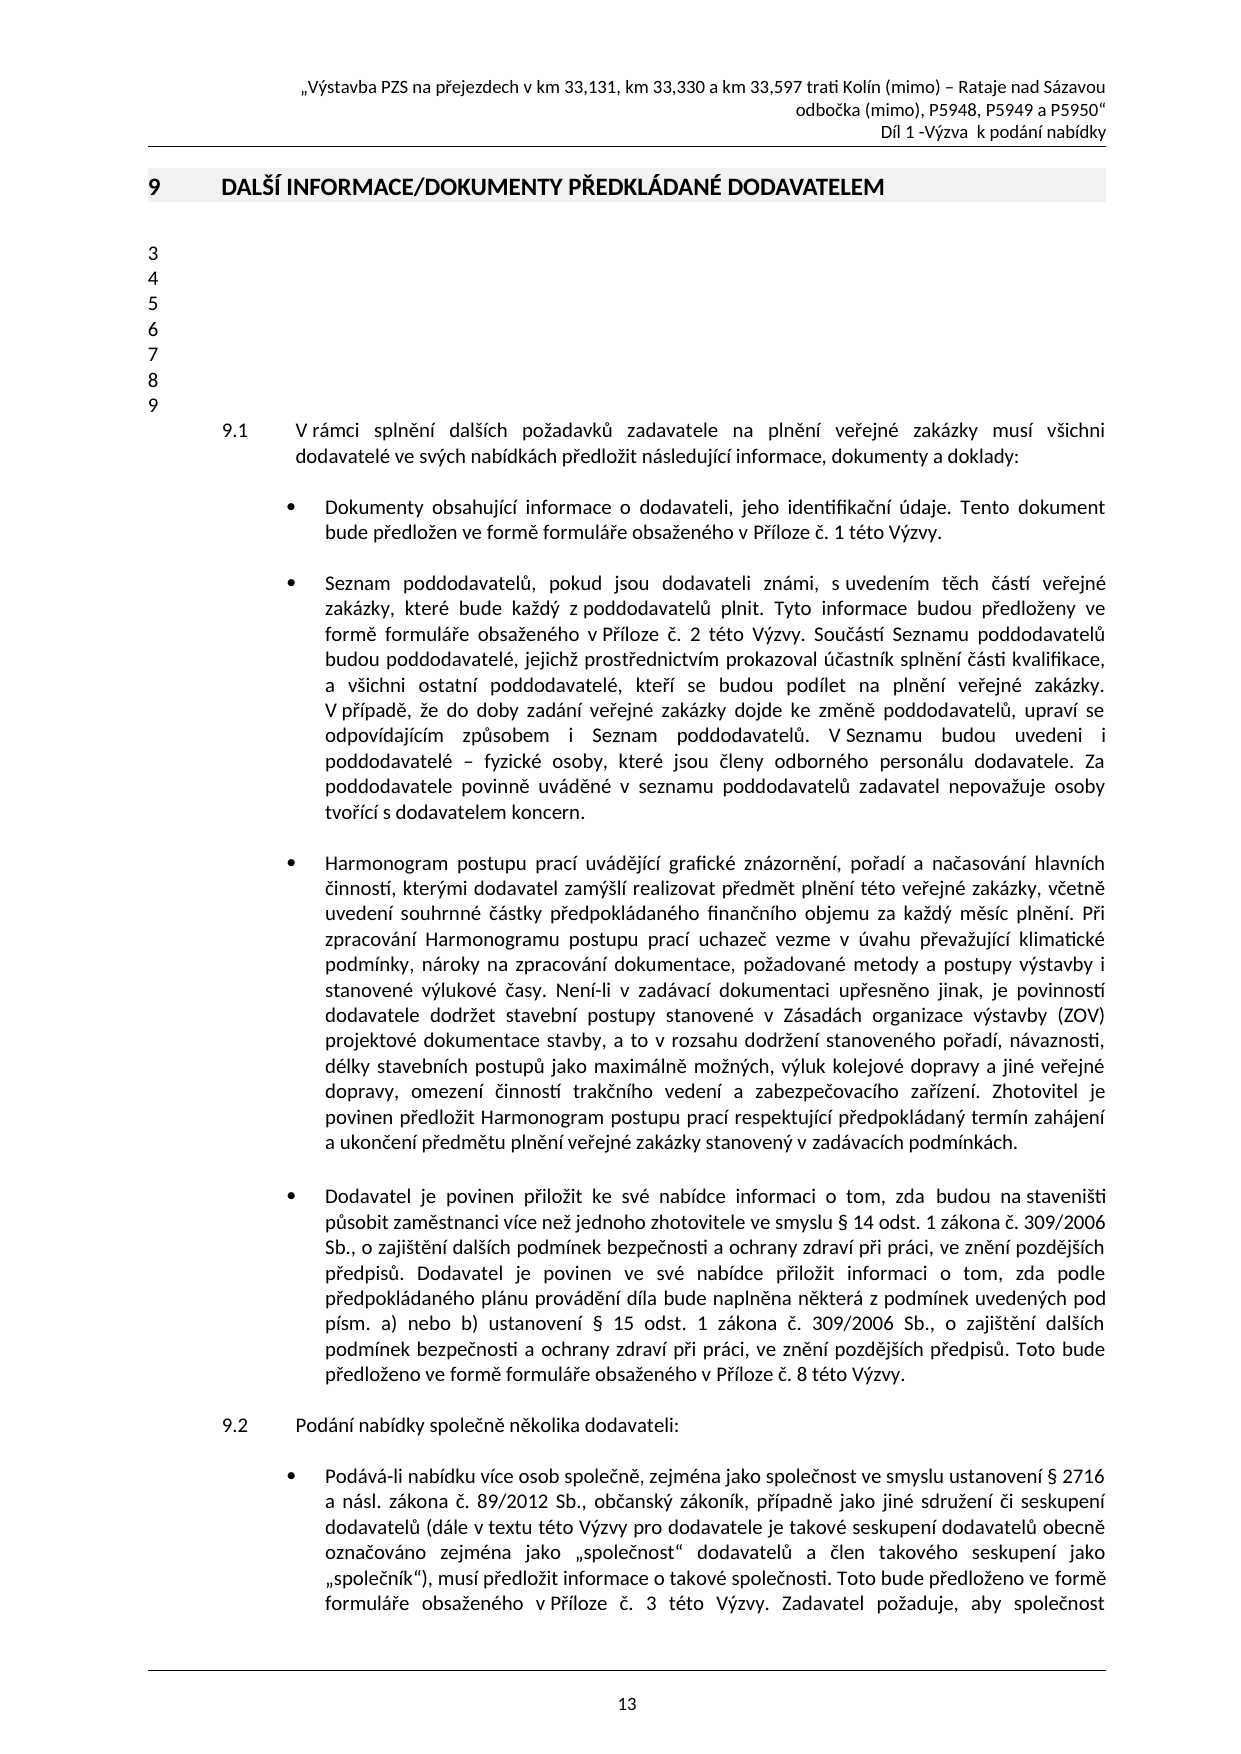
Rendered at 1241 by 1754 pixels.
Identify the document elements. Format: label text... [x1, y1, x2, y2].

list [288, 1463, 1106, 1616]
list Podání nabídky společně několika dodavateli: [222, 1412, 1106, 1438]
list V rámci splnění dalších požadavků zadavatele na plnění veřejné zakázky musí všichni dodavatelé ve svých nabídkách předložit následující informace, dokumenty a doklady: [222, 418, 1106, 468]
subtitle DALŠÍ INFORMACE/DOKUMENTY PŘEDKLÁDANÉ DODAVATELEM [148, 168, 1106, 202]
list Seznam poddodavatelů, pokud jsou dodavateli známi, s uvedením těch částí veřejné zakázky, které bude každý z poddodavatelů plnit. Tyto informace budou předloženy ve formě formuláře obsaženého v Příloze č. 2 této Výzvy. Součástí Seznamu poddodavatelů budou poddodavatelé, jejichž prostřednictvím prokazoval účastník splnění části kvalifikace, a všichni ostatní poddodavatelé, kteří se budou podílet na plnění veřejné zakázky. V případě, že do doby zadání veřejné zakázky dojde ke změně poddodavatelů, upraví se odpovídajícím způsobem i Seznam poddodavatelů. V Seznamu budou uvedeni i poddodavatelé – fyzické osoby, které jsou členy odborného personálu dodavatele. Za poddodavatele povinně uváděné v seznamu poddodavatelů zadavatel nepovažuje osoby tvořící s dodavatelem koncern. [288, 570, 1106, 824]
list Harmonogram postupu prací uvádějící grafické znázornění, pořadí a načasování hlavních činností, kterými dodavatel zamýšlí realizovat předmět plnění této veřejné zakázky, včetně uvedení souhrnné částky předpokládaného finančního objemu za každý měsíc plnění. Při zpracování Harmonogramu postupu prací uchazeč vezme v úvahu převažující klimatické podmínky, nároky na zpracování dokumentace, požadované metody a postupy výstavby i stanovené výlukové časy. Není-li v zadávací dokumentaci upřesněno jinak, je povinností dodavatele dodržet stavební postupy stanovené v Zásadách organizace výstavby (ZOV) projektové dokumentace stavby, a to v rozsahu dodržení stanoveného pořadí, návaznosti, délky stavebních postupů jako maximálně možných, výluk kolejové dopravy a jiné veřejné dopravy, omezení činností trakčního vedení a zabezpečovacího zařízení. Zhotovitel je povinen předložit Harmonogram postupu prací respektující předpokládaný termín zahájení a ukončení předmětu plnění veřejné zakázky stanovený v zadávacích podmínkách. [288, 850, 1106, 1155]
list Dokumenty obsahující informace o dodavateli, jeho identifikační údaje. Tento dokument bude předložen ve formě formuláře obsaženého v Příloze č. 1 této Výzvy. [287, 494, 1106, 545]
list Dodavatel je povinen přiložit ke své nabídce informaci o tom, zda budou na staveništi působit zaměstnanci více než jednoho zhotovitele ve smyslu § 14 odst. 1 zákona č. 309/2006 Sb., o zajištění dalších podmínek bezpečnosti a ochrany zdraví při práci, ve znění pozdějších předpisů. Dodavatel je povinen ve své nabídce přiložit informaci o tom, zda podle předpokládaného plánu provádění díla bude naplněna některá z podmínek uvedených pod písm. a) nebo b) ustanovení § 15 odst. 1 zákona č. 309/2006 Sb., o zajištění dalších podmínek bezpečnosti a ochrany zdraví při práci, ve znění pozdějších předpisů. Toto bude předloženo ve formě formuláře obsaženého v Příloze č. 8 této Výzvy. [288, 1183, 1106, 1387]
